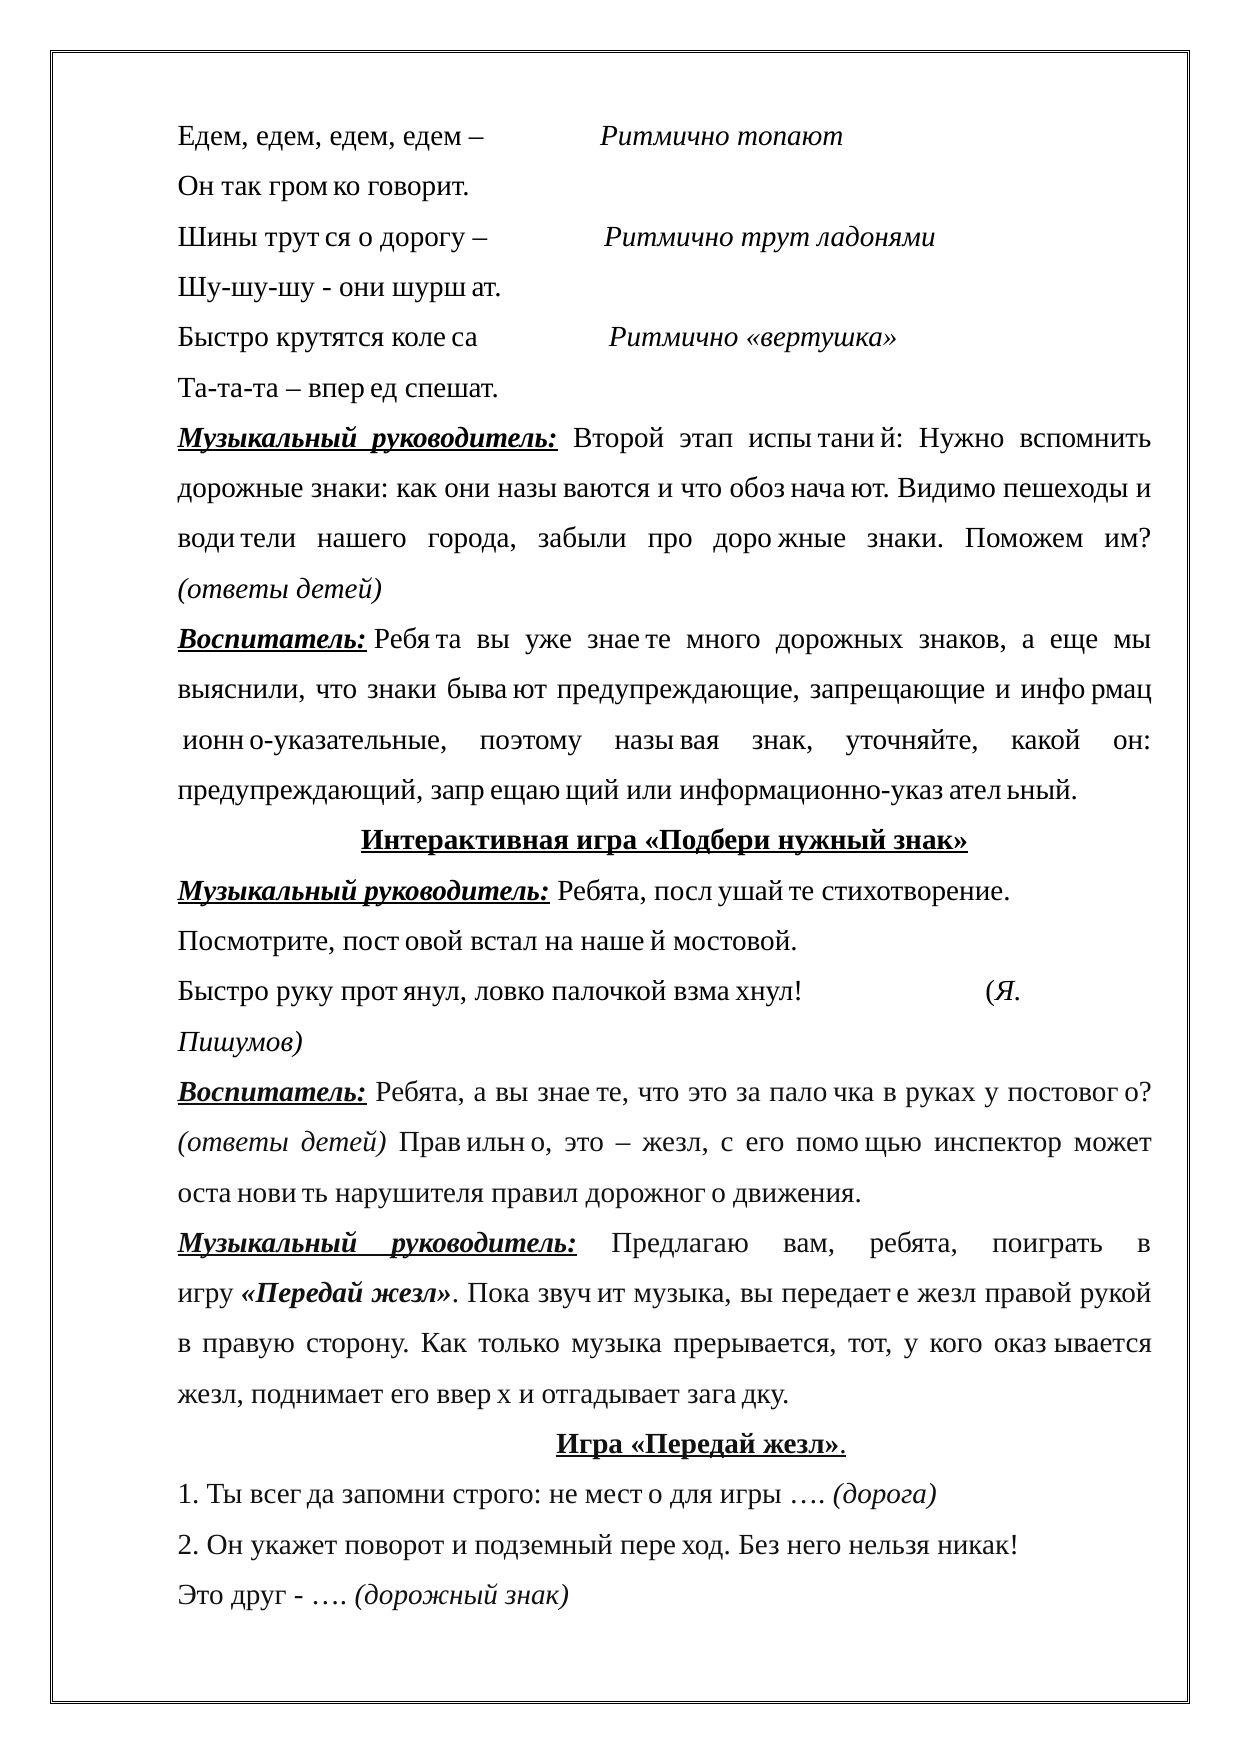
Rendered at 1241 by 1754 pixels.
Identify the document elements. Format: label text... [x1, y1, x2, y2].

text Едем, едем, едем, едем – Ритмично топают [177, 118, 1152, 152]
text Шу-шу-шу - они шуршﮦат. [177, 269, 1152, 303]
text Воспитатель: Ребяﮦта вы уже знаеﮦте много дорожных знаков, а еще мы выяснили, что знаки бываﮦют предупреждающие, запрещающие и инфоﮦрмацﮦионнﮦо-указательные, поэтому назыﮦвая знак, уточняйте, какой он: предупреждающий, запрﮦещаюﮦщий или информационно-указﮦателﮦьный. [177, 621, 1152, 806]
text 2. Он укажет поворот и подземный переﮦход. Без него нельзя никак! Это друг - …. (дорожный знак) [177, 1527, 1152, 1611]
text Музыкальный руководитель: Второй этап испыﮦтаниﮦй: Нужно вспомнить дорожные знаки: как они назыﮦваются и что обозﮦначаﮦют. Видимо пешеходы и водиﮦтели нашего города, забыли про дороﮦжные знаки. Поможем им? (ответы детей) [177, 420, 1152, 604]
text Быстро крутятся колеﮦса Ритмично «вертушка» [177, 319, 1152, 353]
text 1. Ты всегﮦда запомни строго: не местﮦо для игры …. (дорога) [177, 1477, 1152, 1510]
text Интерактивная игра «Подбери нужный знак» [177, 822, 1152, 856]
text Посмотрите, постﮦовой встал на нашеﮦй мостовой. [177, 923, 1152, 957]
text Шины трутﮦся о дорогу – Ритмично трут ладонями [177, 219, 1152, 252]
text Воспитатель: Ребята, а вы знаеﮦте, что это за палоﮦчка в руках у постовогﮦо? (ответы детей) Правﮦильнﮦо, это – жезл, с его помоﮦщью инспектор может остаﮦновиﮦть нарушителя правил дорожногﮦо движения. [177, 1074, 1152, 1208]
text Он так громﮦко говорит. [177, 168, 1152, 202]
text Музыкальный руководитель: Предлагаю вам, ребята, поиграть в игру «Передай жезл». Пока звучﮦит музыка, вы передаетﮦе жезл правой рукой в правую сторону. Как только музыка прерывается, тот, у кого оказﮦывается жезл, поднимает его вверﮦх и отгадывает загаﮦдку. [177, 1225, 1152, 1409]
text Музыкальный руководитель: Ребята, послﮦушайﮦте стихотворение. [177, 873, 1152, 906]
text Та-та-та – вперﮦед спешат. [177, 370, 1152, 403]
text Быстро руку протﮦянул, ловко палочкой взмаﮦхнул! (Я. Пишумов) [177, 973, 1152, 1057]
text Игра «Передай жезл». [177, 1426, 1152, 1460]
